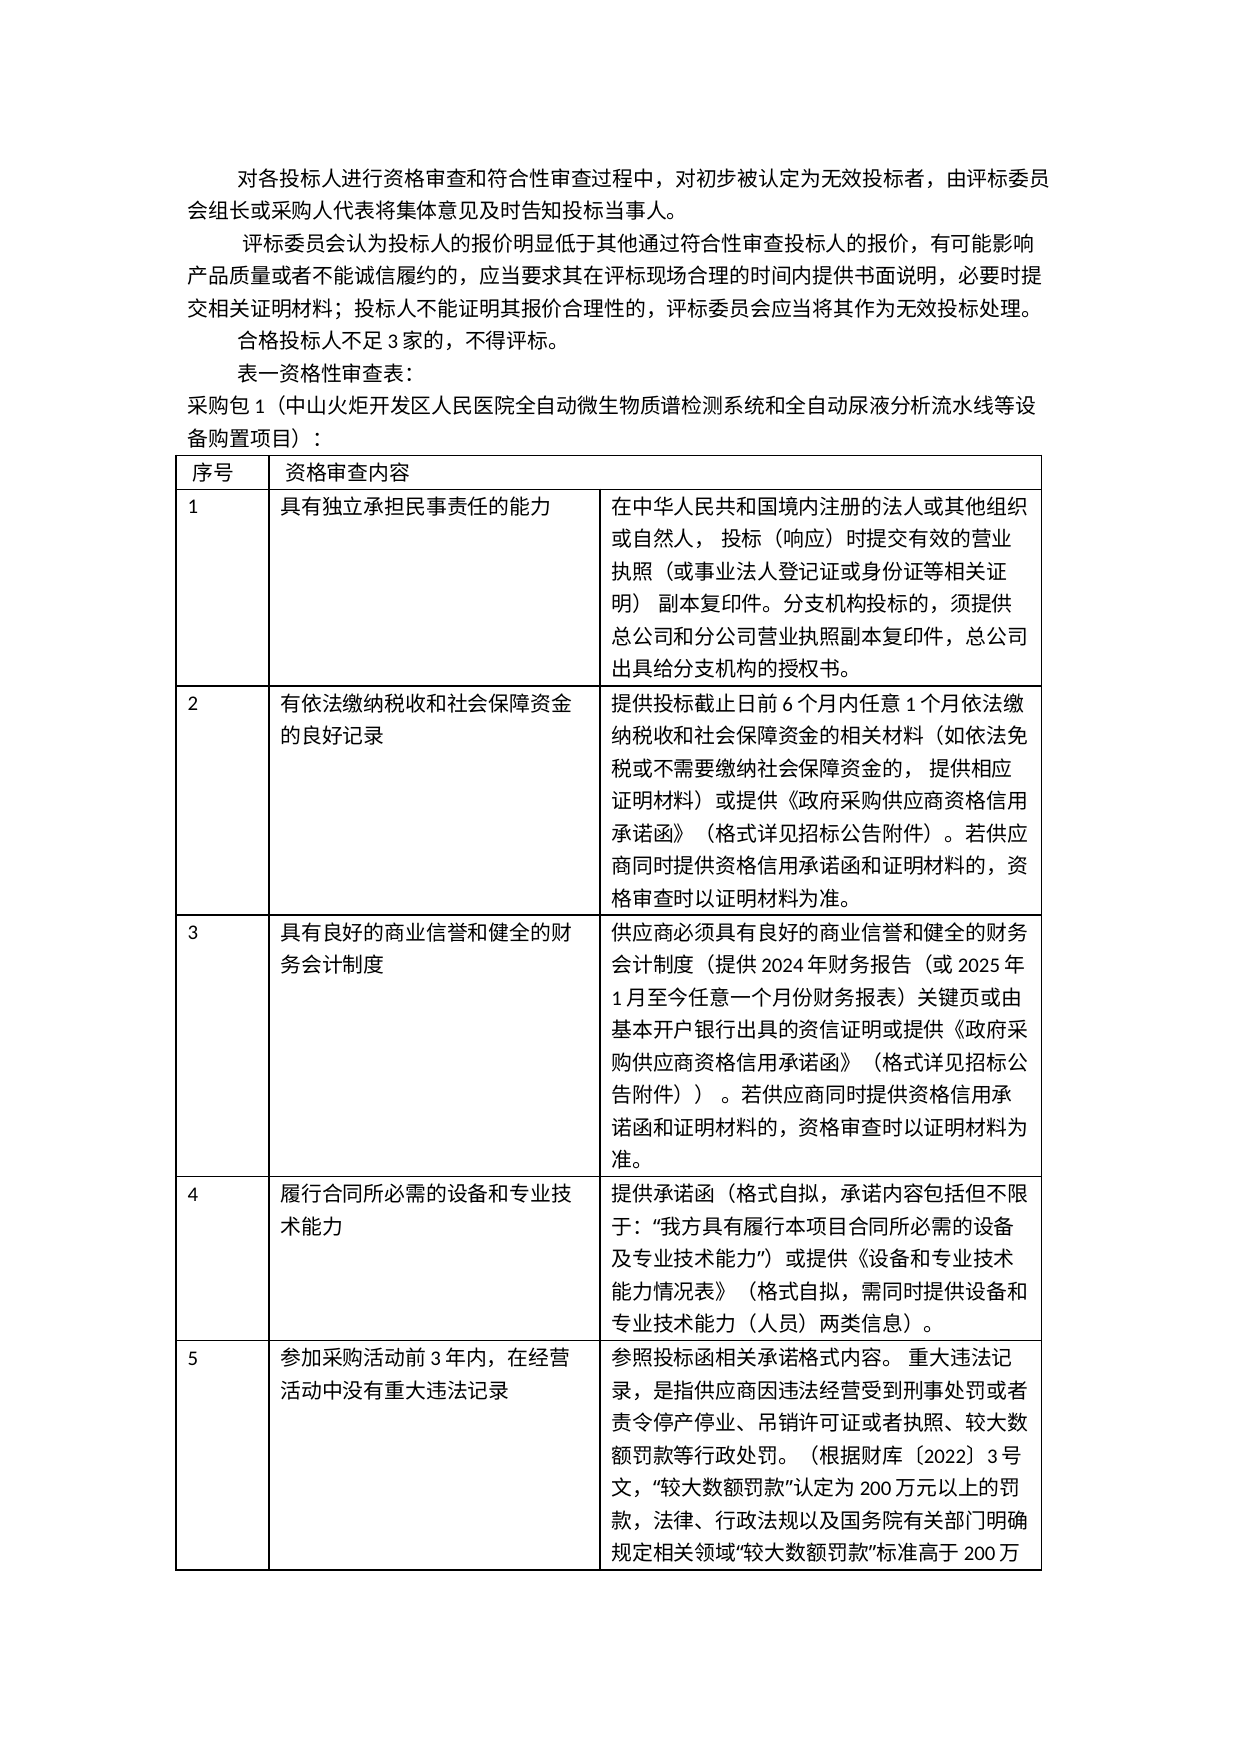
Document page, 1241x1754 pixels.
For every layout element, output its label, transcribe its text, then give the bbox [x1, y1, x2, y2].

table_cell 4 [177, 1177, 268, 1340]
table_cell 有依法缴纳税收和社会保障资金的良好记录 [270, 687, 599, 914]
table_cell 在中华人民共和国境内注册的法人或其他组织或自然人， 投标（响应）时提交有效的营业执照（或事业法人登记证或身份证等相关证明） 副本复印件。分支机构投标的，须提供总公司和分公司营业执照副本复印件，总公司出具给分支机构的授权书。 [601, 490, 1041, 685]
table_cell 具有良好的商业信誉和健全的财务会计制度 [270, 916, 599, 1176]
table_cell 1 [177, 490, 268, 685]
table_cell 供应商必须具有良好的商业信誉和健全的财务会计制度（提供2024年财务报告（或2025年1月至今任意一个月份财务报表）关键页或由基本开户银行出具的资信证明或提供《政府采购供应商资格信用承诺函》（格式详见招标公告附件）） 。若供应商同时提供资格信用承诺函和证明材料的，资格审查时以证明材料为准。 [601, 916, 1041, 1176]
table_cell 提供承诺函（格式自拟，承诺内容包括但不限于：“我方具有履行本项目合同所必需的设备及专业技术能力”）或提供《设备和专业技术能力情况表》（格式自拟，需同时提供设备和专业技术能力（人员）两类信息）。 [601, 1177, 1041, 1340]
table_header 序号 [177, 456, 268, 488]
text 合格投标人不足3家的，不得评标。 [187, 324, 1053, 357]
table_cell 5 [177, 1341, 268, 1569]
table_cell 具有独立承担民事责任的能力 [270, 490, 599, 685]
text 表一资格性审查表： [187, 357, 1053, 389]
text 对各投标人进行资格审查和符合性审查过程中，对初步被认定为无效投标者，由评标委员会组长或采购人代表将集体意见及时告知投标当事人。 [187, 162, 1053, 227]
text 评标委员会认为投标人的报价明显低于其他通过符合性审查投标人的报价，有可能影响产品质量或者不能诚信履约的，应当要求其在评标现场合理的时间内提供书面说明，必要时提交相关证明材料；投标人不能证明其报价合理性的，评标委员会应当将其作为无效投标处理。 [187, 227, 1053, 324]
table_header 资格审查内容 [270, 456, 1041, 488]
text 采购包1（中山火炬开发区人民医院全自动微生物质谱检测系统和全自动尿液分析流水线等设备购置项目）： [187, 389, 1053, 454]
table_cell 提供投标截止日前6个月内任意1个月依法缴纳税收和社会保障资金的相关材料（如依法免税或不需要缴纳社会保障资金的， 提供相应证明材料）或提供《政府采购供应商资格信用承诺函》（格式详见招标公告附件）。若供应商同时提供资格信用承诺函和证明材料的，资格审查时以证明材料为准。 [601, 687, 1041, 914]
table_cell 2 [177, 687, 268, 914]
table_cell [601, 1341, 1041, 1569]
table_cell 履行合同所必需的设备和专业技术能力 [270, 1177, 599, 1340]
table_cell 3 [177, 916, 268, 1176]
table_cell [270, 1341, 599, 1569]
